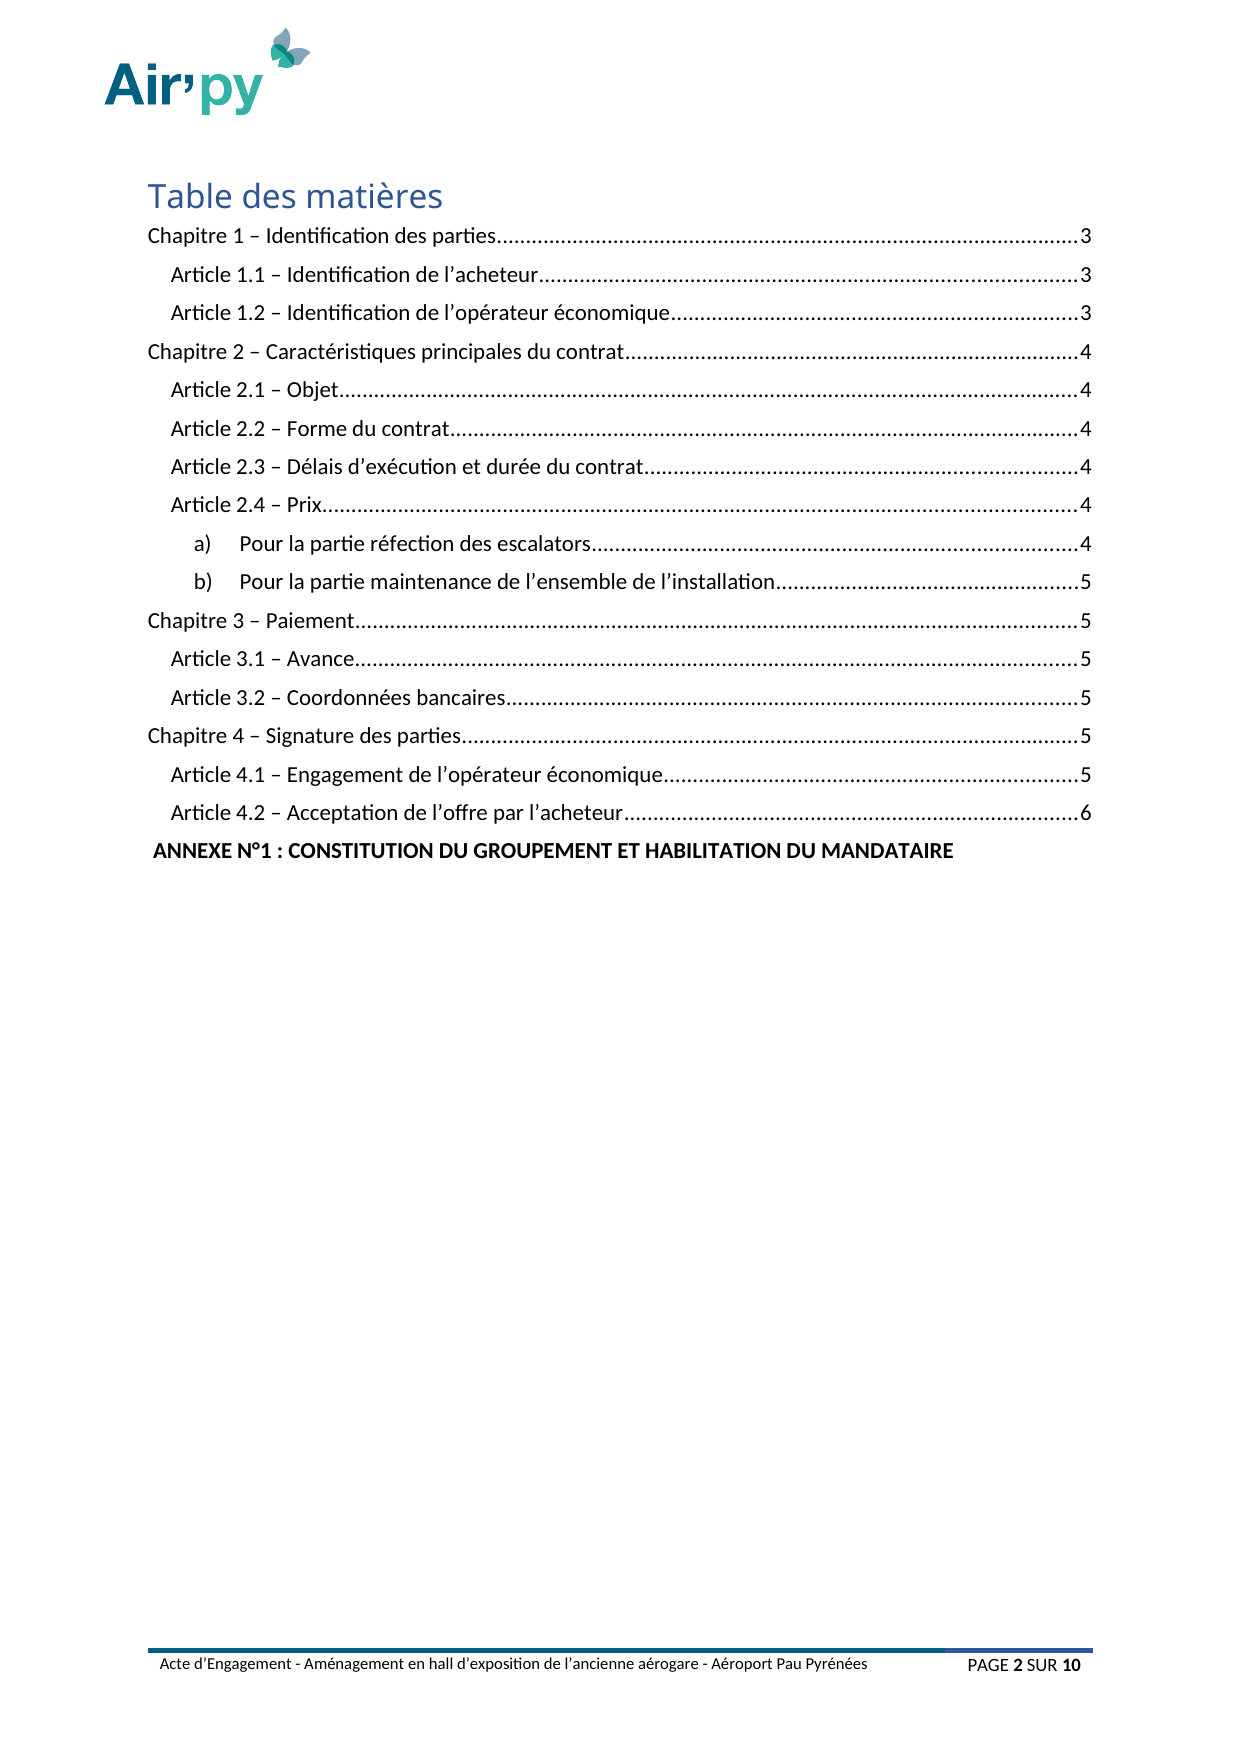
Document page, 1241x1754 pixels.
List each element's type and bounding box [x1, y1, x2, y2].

picture [54, 21, 316, 146]
